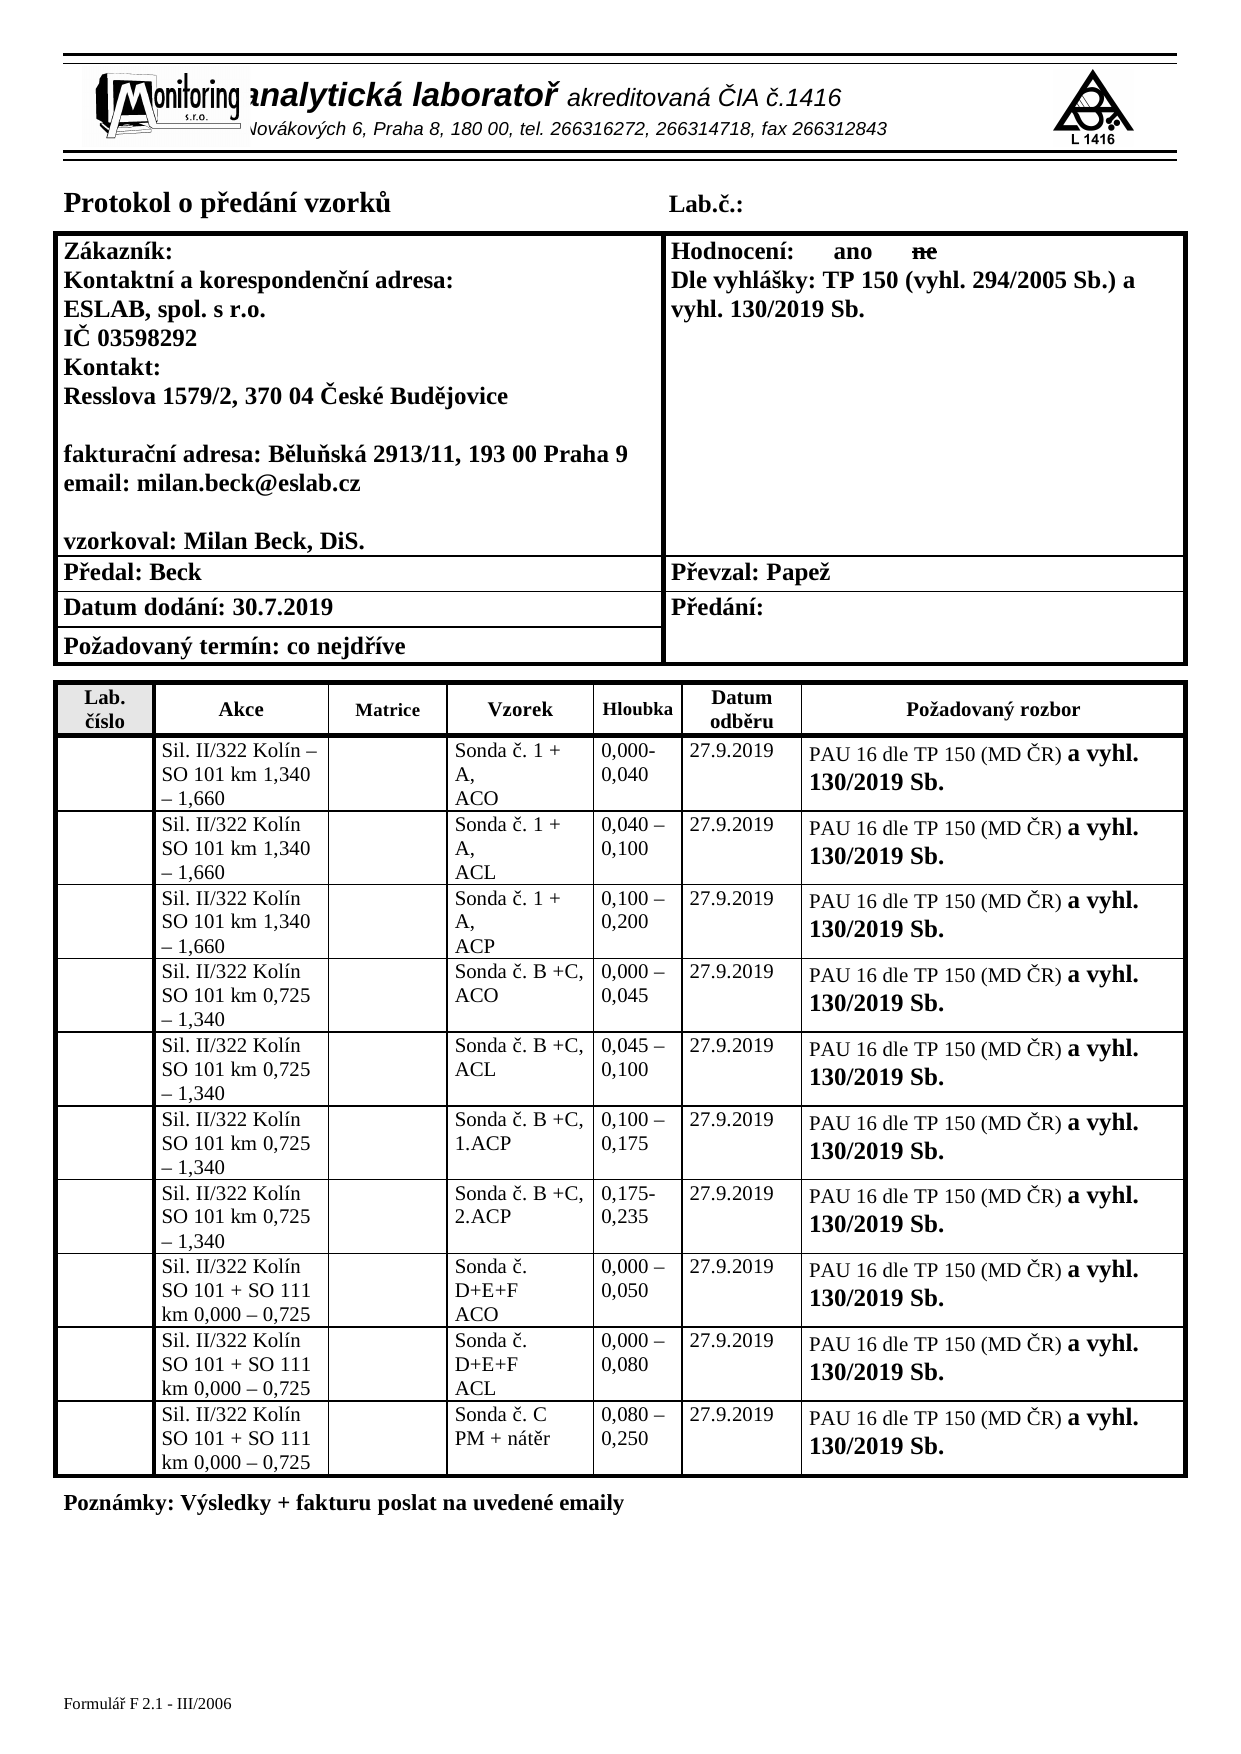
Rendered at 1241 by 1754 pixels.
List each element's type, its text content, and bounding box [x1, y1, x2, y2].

text Poznámky: Výsledky + fakturu poslat na uvedené emaily [63, 1488, 1177, 1515]
table_cell Sonda č. B +C, ACO [448, 959, 593, 1031]
table_cell 27.9.2019 [683, 1254, 801, 1326]
table_cell [58, 738, 152, 810]
table_cell [58, 1402, 152, 1474]
table_cell [58, 959, 152, 1031]
table_cell Sonda č. D+E+F ACL [448, 1328, 593, 1400]
table_cell 0,000 – 0,080 [594, 1328, 681, 1400]
table_cell [58, 1107, 152, 1179]
table_cell PAU 16 dle TP 150 (MD ČR) a vyhl. 130/2019 Sb. [802, 1402, 1183, 1474]
table_cell PAU 16 dle TP 150 (MD ČR) a vyhl. 130/2019 Sb. [802, 812, 1183, 884]
table_cell Předání: [666, 592, 1183, 662]
table_cell Převzal: Papež [666, 557, 1183, 591]
table_cell 27.9.2019 [683, 959, 801, 1031]
table_cell 27.9.2019 [683, 1033, 801, 1105]
table_cell 27.9.2019 [683, 1107, 801, 1179]
table_cell 0,000 – 0,045 [594, 959, 681, 1031]
table_cell PAU 16 dle TP 150 (MD ČR) a vyhl. 130/2019 Sb. [802, 738, 1183, 810]
table_cell Sonda č. 1 + A, ACP [448, 885, 593, 957]
table_cell PAU 16 dle TP 150 (MD ČR) a vyhl. 130/2019 Sb. [802, 1107, 1183, 1179]
table_cell 27.9.2019 [683, 738, 801, 810]
table_cell PAU 16 dle TP 150 (MD ČR) a vyhl. 130/2019 Sb. [802, 1328, 1183, 1400]
picture [1053, 69, 1134, 147]
table_cell [329, 959, 446, 1031]
table_cell [329, 738, 446, 810]
table_header Hodnocení: ano ne Dle vyhlášky: TP 150 (vyhl. 294/2005 Sb.) a vyhl. 130/2019 Sb. [666, 236, 1183, 555]
table_cell Sil. II/322 Kolín SO 101 km 0,725 – 1,340 [156, 1033, 328, 1105]
table_cell Sonda č. C PM + nátěr [448, 1402, 593, 1474]
table_cell [329, 1107, 446, 1179]
table_cell 0,100 – 0,175 [594, 1107, 681, 1179]
table_cell PAU 16 dle TP 150 (MD ČR) a vyhl. 130/2019 Sb. [802, 1180, 1183, 1252]
table_cell 27.9.2019 [683, 1180, 801, 1252]
table_cell Sil. II/322 Kolín SO 101 km 1,340 – 1,660 [156, 812, 328, 884]
table_cell 0,045 – 0,100 [594, 1033, 681, 1105]
subtitle Protokol o předání vzorků Lab.č.: [63, 185, 1177, 218]
table_cell Sonda č. B +C, 2.ACP [448, 1180, 593, 1252]
table_header Matrice [329, 685, 446, 733]
table_cell Sil. II/322 Kolín SO 101 km 0,725 – 1,340 [156, 1180, 328, 1252]
table_header Datum odběru [683, 685, 801, 733]
table_cell Sonda č. 1 + A, ACL [448, 812, 593, 884]
table_cell 0,000-0,040 [594, 738, 681, 810]
table_cell Sil. II/322 Kolín SO 101 km 0,725 – 1,340 [156, 959, 328, 1031]
table_cell 0,080 – 0,250 [594, 1402, 681, 1474]
table_cell Sil. II/322 Kolín SO 101 + SO 111 km 0,000 – 0,725 [156, 1328, 328, 1400]
table_cell Sil. II/322 Kolín – SO 101 km 1,340 – 1,660 [156, 738, 328, 810]
table_cell [58, 1328, 152, 1400]
table_cell [329, 1402, 446, 1474]
table_cell Sil. II/322 Kolín SO 101 + SO 111 km 0,000 – 0,725 [156, 1254, 328, 1326]
table_header Zákazník: Kontaktní a korespondenční adresa: ESLAB, spol. s r.o. IČ 03598292 Kontakt: Resslova 1579/2, 370 04 České Budějovice fakturační adresa: Běluňská 2913/11, 193 00 Praha 9 email: milan.beck@eslab.cz vzorkoval: Milan Beck, DiS. [58, 236, 661, 555]
table_header Hloubka [594, 685, 681, 733]
table_cell [58, 1180, 152, 1252]
table_cell 0,100 – 0,200 [594, 885, 681, 957]
table_cell Požadovaný termín: co nejdříve [58, 628, 661, 662]
table_cell [329, 1033, 446, 1105]
table_cell Sil. II/322 Kolín SO 101 + SO 111 km 0,000 – 0,725 [156, 1402, 328, 1474]
table_cell 0,175-0,235 [594, 1180, 681, 1252]
table_cell Sil. II/322 Kolín SO 101 km 0,725 – 1,340 [156, 1107, 328, 1179]
table_cell [58, 1254, 152, 1326]
table_cell Sil. II/322 Kolín SO 101 km 1,340 – 1,660 [156, 885, 328, 957]
table_cell PAU 16 dle TP 150 (MD ČR) a vyhl. 130/2019 Sb. [802, 1254, 1183, 1326]
table_cell 27.9.2019 [683, 812, 801, 884]
table_cell [329, 812, 446, 884]
table_header Požadovaný rozbor [802, 685, 1183, 733]
table_cell 0,040 – 0,100 [594, 812, 681, 884]
table_cell [329, 1328, 446, 1400]
text analytická laboratoř akreditovaná ČIA č.1416 [63, 64, 1177, 107]
table_cell Předal: Beck [58, 557, 661, 591]
table_cell Sonda č. B +C, ACL [448, 1033, 593, 1105]
table_cell Sonda č. B +C, 1.ACP [448, 1107, 593, 1179]
table_cell [329, 1254, 446, 1326]
table_cell [329, 885, 446, 957]
table_header Lab. číslo [58, 685, 152, 733]
table_cell 27.9.2019 [683, 885, 801, 957]
table_cell Sonda č. D+E+F ACO [448, 1254, 593, 1326]
table_cell 27.9.2019 [683, 1402, 801, 1474]
table_cell 0,000 – 0,050 [594, 1254, 681, 1326]
text Novákových 6, Praha 8, 180 00, tel. 266316272, 266314718, fax 266312843 [63, 107, 1177, 150]
table_cell PAU 16 dle TP 150 (MD ČR) a vyhl. 130/2019 Sb. [802, 1033, 1183, 1105]
table_cell PAU 16 dle TP 150 (MD ČR) a vyhl. 130/2019 Sb. [802, 885, 1183, 957]
table_header Vzorek [448, 685, 593, 733]
table_cell [58, 1033, 152, 1105]
table_cell Sonda č. 1 + A, ACO [448, 738, 593, 810]
table_cell [58, 885, 152, 957]
table_cell Datum dodání: 30.7.2019 [58, 592, 661, 626]
table_header Akce [156, 685, 328, 733]
table_cell [58, 812, 152, 884]
table_cell PAU 16 dle TP 150 (MD ČR) a vyhl. 130/2019 Sb. [802, 959, 1183, 1031]
table_cell [329, 1180, 446, 1252]
table_cell 27.9.2019 [683, 1328, 801, 1400]
